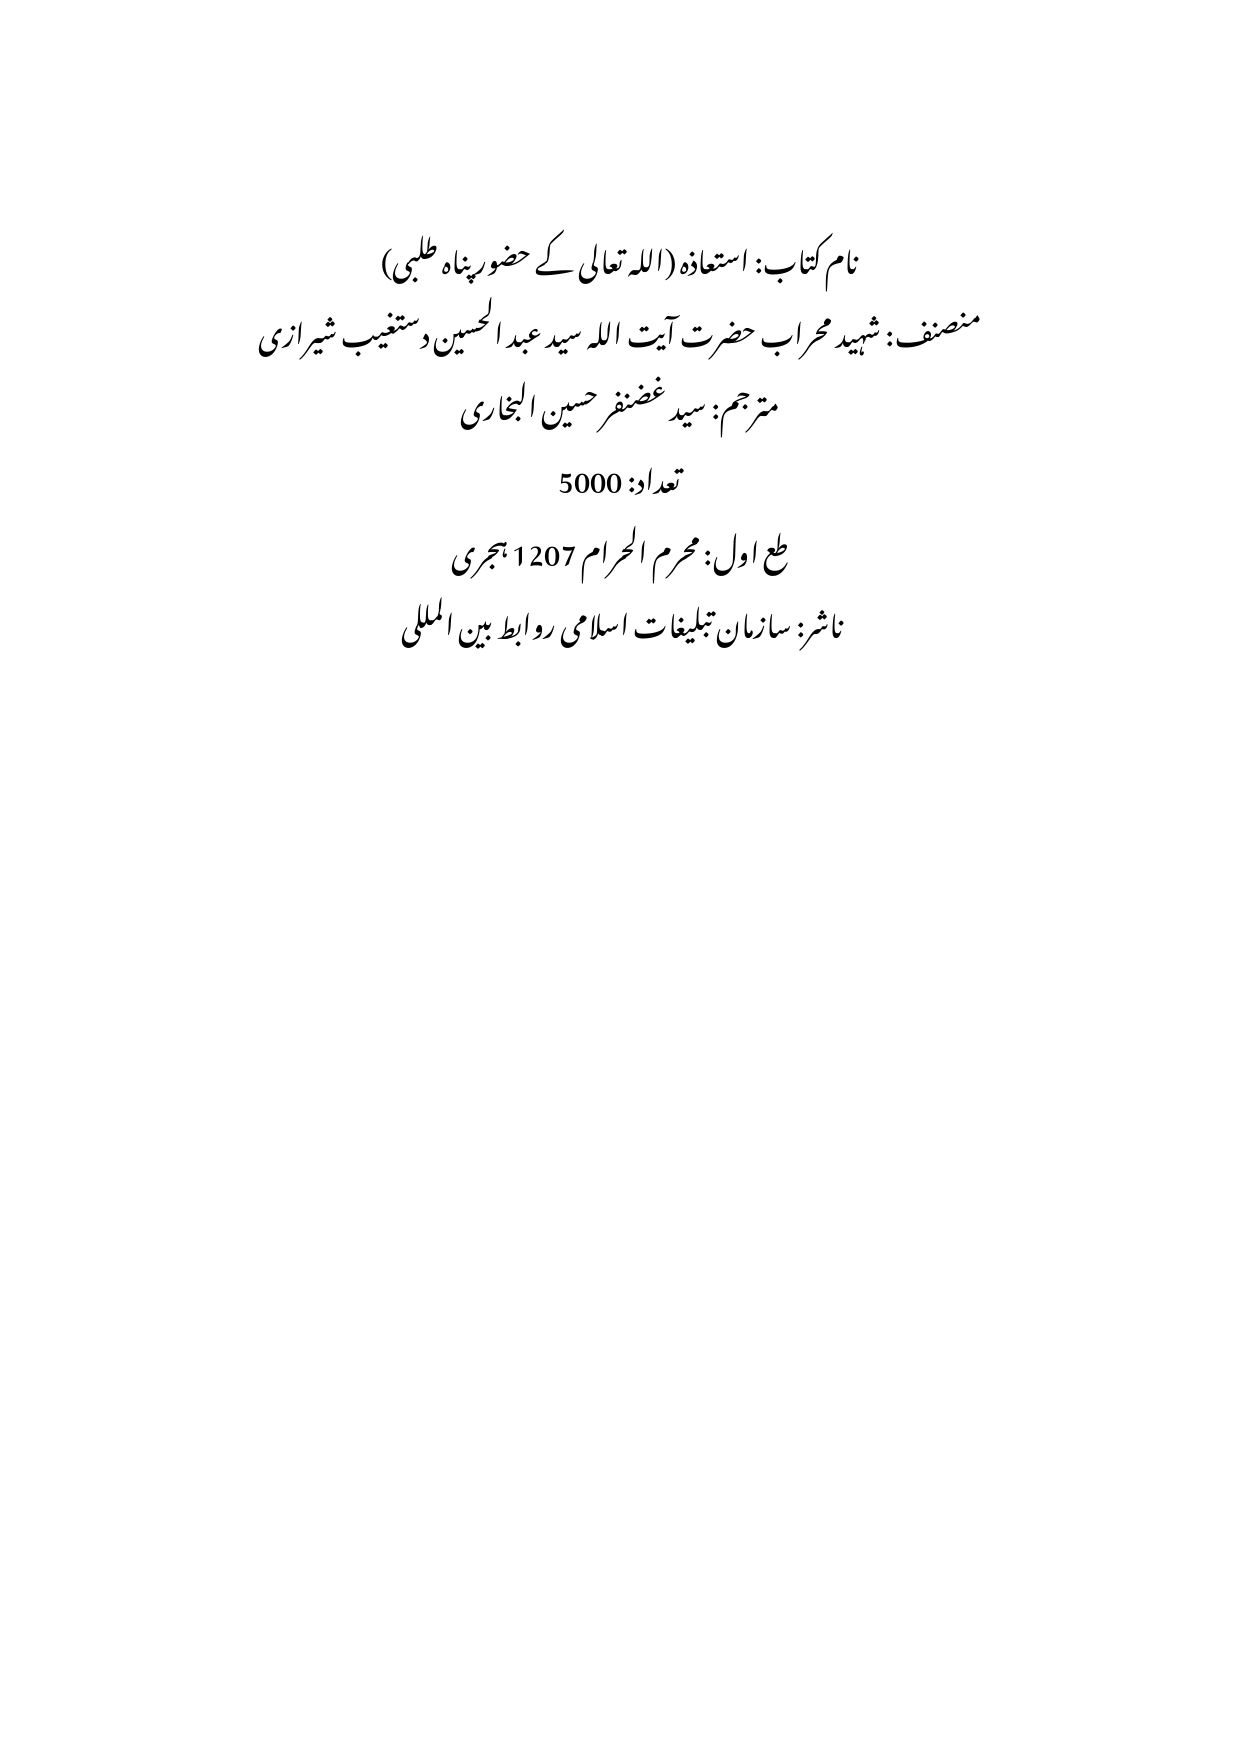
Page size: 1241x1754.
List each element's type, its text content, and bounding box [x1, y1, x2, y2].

text طع اول: محرم الحرام 1207 ہجری [75, 510, 1165, 583]
text منصنف: شہید محراب حضرت آیت اللہ سید عبد الحسین دستغیب شیرازی [75, 292, 1165, 364]
text مترجم: سید غضنفر حسین البخاری [75, 364, 1165, 437]
text تعداد: 5000 [75, 437, 1165, 510]
text ناشر: سازمان تبلیغات اسلامی روابط بین المللی [75, 583, 1165, 656]
text نام کتاب: استعاذہ (اللہ تعالی کے حضور پناہ طلبی) [75, 219, 1165, 292]
